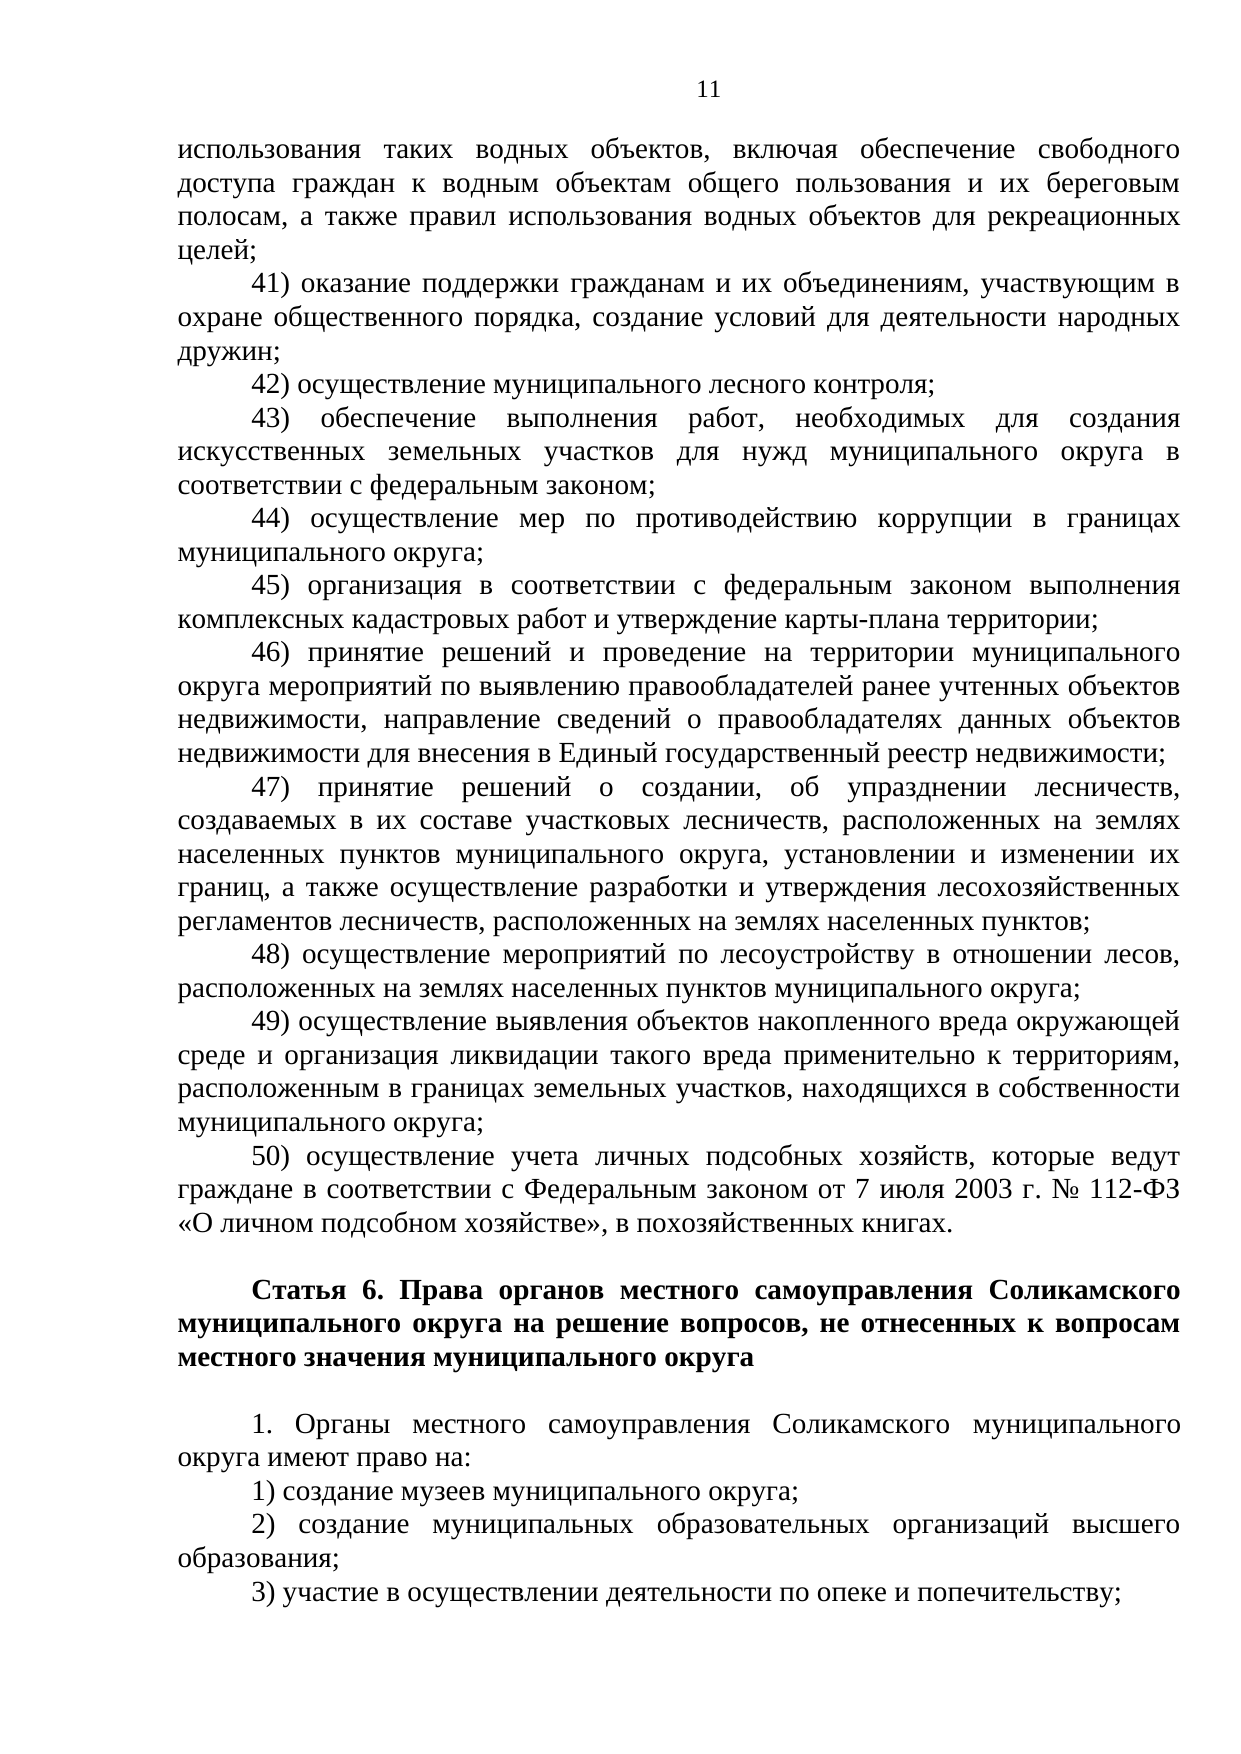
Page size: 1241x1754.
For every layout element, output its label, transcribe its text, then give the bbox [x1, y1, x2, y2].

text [177, 131, 1181, 266]
text 1) создание музеев муниципального округа; [177, 1473, 1181, 1507]
text Статья 6. Права органов местного самоуправления Соликамского муниципального округа на решение вопросов, не отнесенных к вопросам местного значения муниципального округа [177, 1272, 1181, 1372]
text 47) принятие решений о создании, об упразднении лесничеств, создаваемых в их составе участковых лесничеств, расположенных на землях населенных пунктов муниципального округа, установлении и изменении их границ, а также осуществление разработки и утверждения лесохозяйственных регламентов лесничеств, расположенных на землях населенных пунктов; [177, 769, 1181, 936]
text 42) осуществление муниципального лесного контроля; [177, 366, 1181, 400]
text 46) принятие решений и проведение на территории муниципального округа мероприятий по выявлению правообладателей ранее учтенных объектов недвижимости, направление сведений о правообладателях данных объектов недвижимости для внесения в Единый государственный реестр недвижимости; [177, 634, 1181, 769]
text 49) осуществление выявления объектов накопленного вреда окружающей среде и организация ликвидации такого вреда применительно к территориям, расположенным в границах земельных участков, находящихся в собственности муниципального округа; [177, 1003, 1181, 1138]
text 45) организация в соответствии с федеральным законом выполнения комплексных кадастровых работ и утверждение карты-плана территории; [177, 567, 1181, 634]
text 44) осуществление мер по противодействию коррупции в границах муниципального округа; [177, 500, 1181, 567]
text 43) обеспечение выполнения работ, необходимых для создания искусственных земельных участков для нужд муниципального округа в соответствии с федеральным законом; [177, 400, 1181, 500]
text 2) создание муниципальных образовательных организаций высшего образования; [177, 1507, 1181, 1574]
text 48) осуществление мероприятий по лесоустройству в отношении лесов, расположенных на землях населенных пунктов муниципального округа; [177, 936, 1181, 1003]
text 3) участие в осуществлении деятельности по опеке и попечительству; [177, 1574, 1181, 1607]
text 1. Органы местного самоуправления Соликамского муниципального округа имеют право на: [177, 1406, 1181, 1473]
text 50) осуществление учета личных подсобных хозяйств, которые ведут граждане в соответствии с Федеральным законом от 7 июля . № 112-ФЗ «О личном подсобном хозяйстве», в похозяйственных книгах. [177, 1138, 1181, 1238]
text 41) оказание поддержки гражданам и их объединениям, участвующим в охране общественного порядка, создание условий для деятельности народных дружин; [177, 266, 1181, 366]
